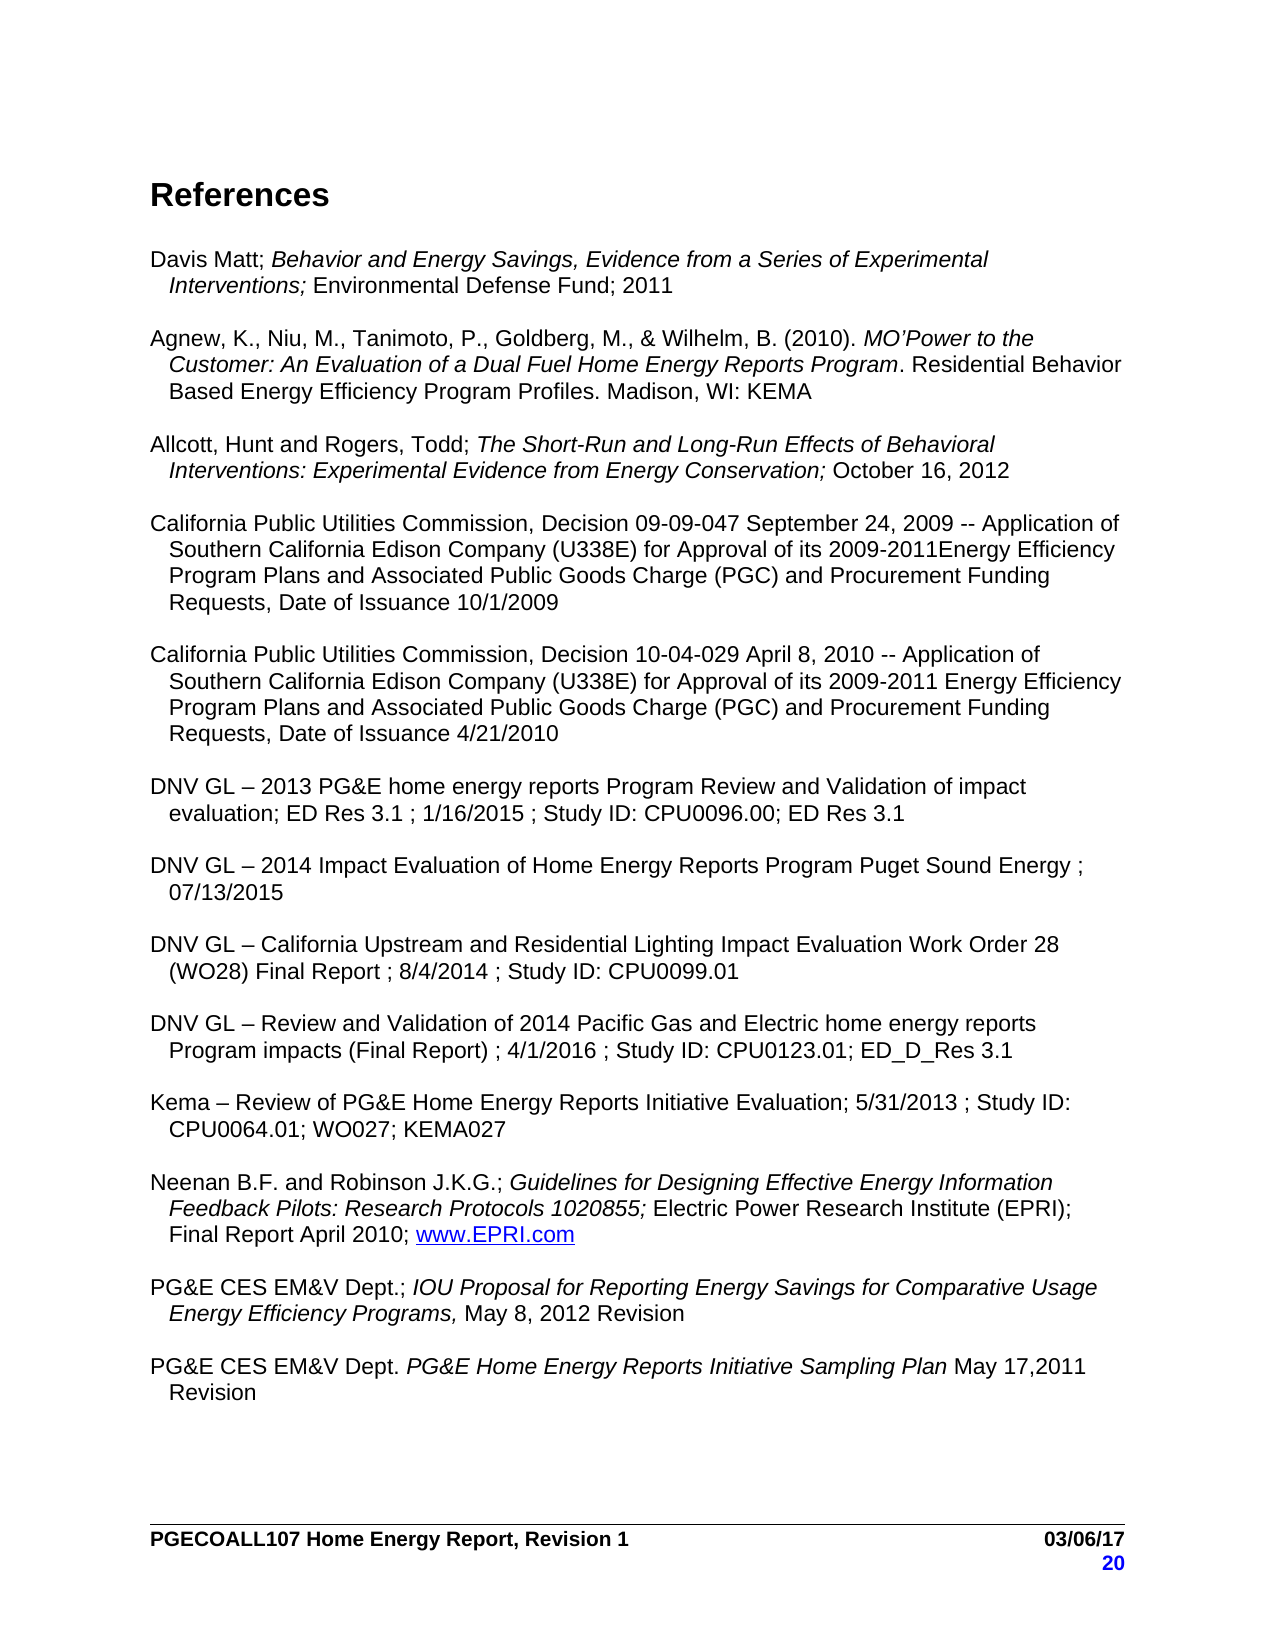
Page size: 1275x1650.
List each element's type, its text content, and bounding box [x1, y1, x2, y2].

text DNV GL – California Upstream and Residential Lighting Impact Evaluation Work Order 28 (WO28) Final Report ; 8/4/2014 ; Study ID: CPU0099.01 [150, 931, 1125, 984]
text PG&E CES EM&V Dept. PG&E Home Energy Reports Initiative Sampling Plan May 17,2011 Revision [150, 1353, 1125, 1406]
text California Public Utilities Commission, Decision 10-04-029 April 8, 2010 -- Application of Southern California Edison Company (U338E) for Approval of its 2009-2011 Energy Efficiency Program Plans and Associated Public Goods Charge (PGC) and Procurement Funding Requests, Date of Issuance 4/21/2010 [150, 641, 1125, 747]
text Allcott, Hunt and Rogers, Todd; The Short-Run and Long-Run Effects of Behavioral Interventions: Experimental Evidence from Energy Conservation; October 16, 2012 [150, 431, 1125, 483]
text Kema – Review of PG&E Home Energy Reports Initiative Evaluation; 5/31/2013 ; Study ID: CPU0064.01; WO027; KEMA027 [150, 1089, 1125, 1142]
text DNV GL – 2013 PG&E home energy reports Program Review and Validation of impact evaluation; ED Res 3.1 ; 1/16/2015 ; Study ID: CPU0096.00; ED Res 3.1 [150, 773, 1125, 826]
text DNV GL – Review and Validation of 2014 Pacific Gas and Electric home energy reports Program impacts (Final Report) ; 4/1/2016 ; Study ID: CPU0123.01; ED_D_Res 3.1 [150, 1010, 1125, 1063]
subtitle References [150, 175, 1125, 213]
text Neenan B.F. and Robinson J.K.G.; Guidelines for Designing Effective Energy Information Feedback Pilots: Research Protocols 1020855; Electric Power Research Institute (EPRI); Final Report April 2010; www.EPRI.com [150, 1168, 1125, 1247]
text California Public Utilities Commission, Decision 09-09-047 September 24, 2009 -- Application of Southern California Edison Company (U338E) for Approval of its 2009-2011Energy Efficiency Program Plans and Associated Public Goods Charge (PGC) and Procurement Funding Requests, Date of Issuance 10/1/2009 [150, 509, 1125, 615]
text DNV GL – 2014 Impact Evaluation of Home Energy Reports Program Puget Sound Energy ; 07/13/2015 [150, 852, 1125, 905]
text Davis Matt; Behavior and Energy Savings, Evidence from a Series of Experimental Interventions; Environmental Defense Fund; 2011 [150, 246, 1125, 299]
text Agnew, K., Niu, M., Tanimoto, P., Goldberg, M., & Wilhelm, B. (2010). MO’Power to the Customer: An Evaluation of a Dual Fuel Home Energy Reports Program. Residential Behavior Based Energy Efficiency Program Profiles. Madison, WI: KEMA [150, 325, 1125, 404]
text PG&E CES EM&V Dept.; IOU Proposal for Reporting Energy Savings for Comparative Usage Energy Efficiency Programs, May 8, 2012 Revision [150, 1274, 1125, 1327]
